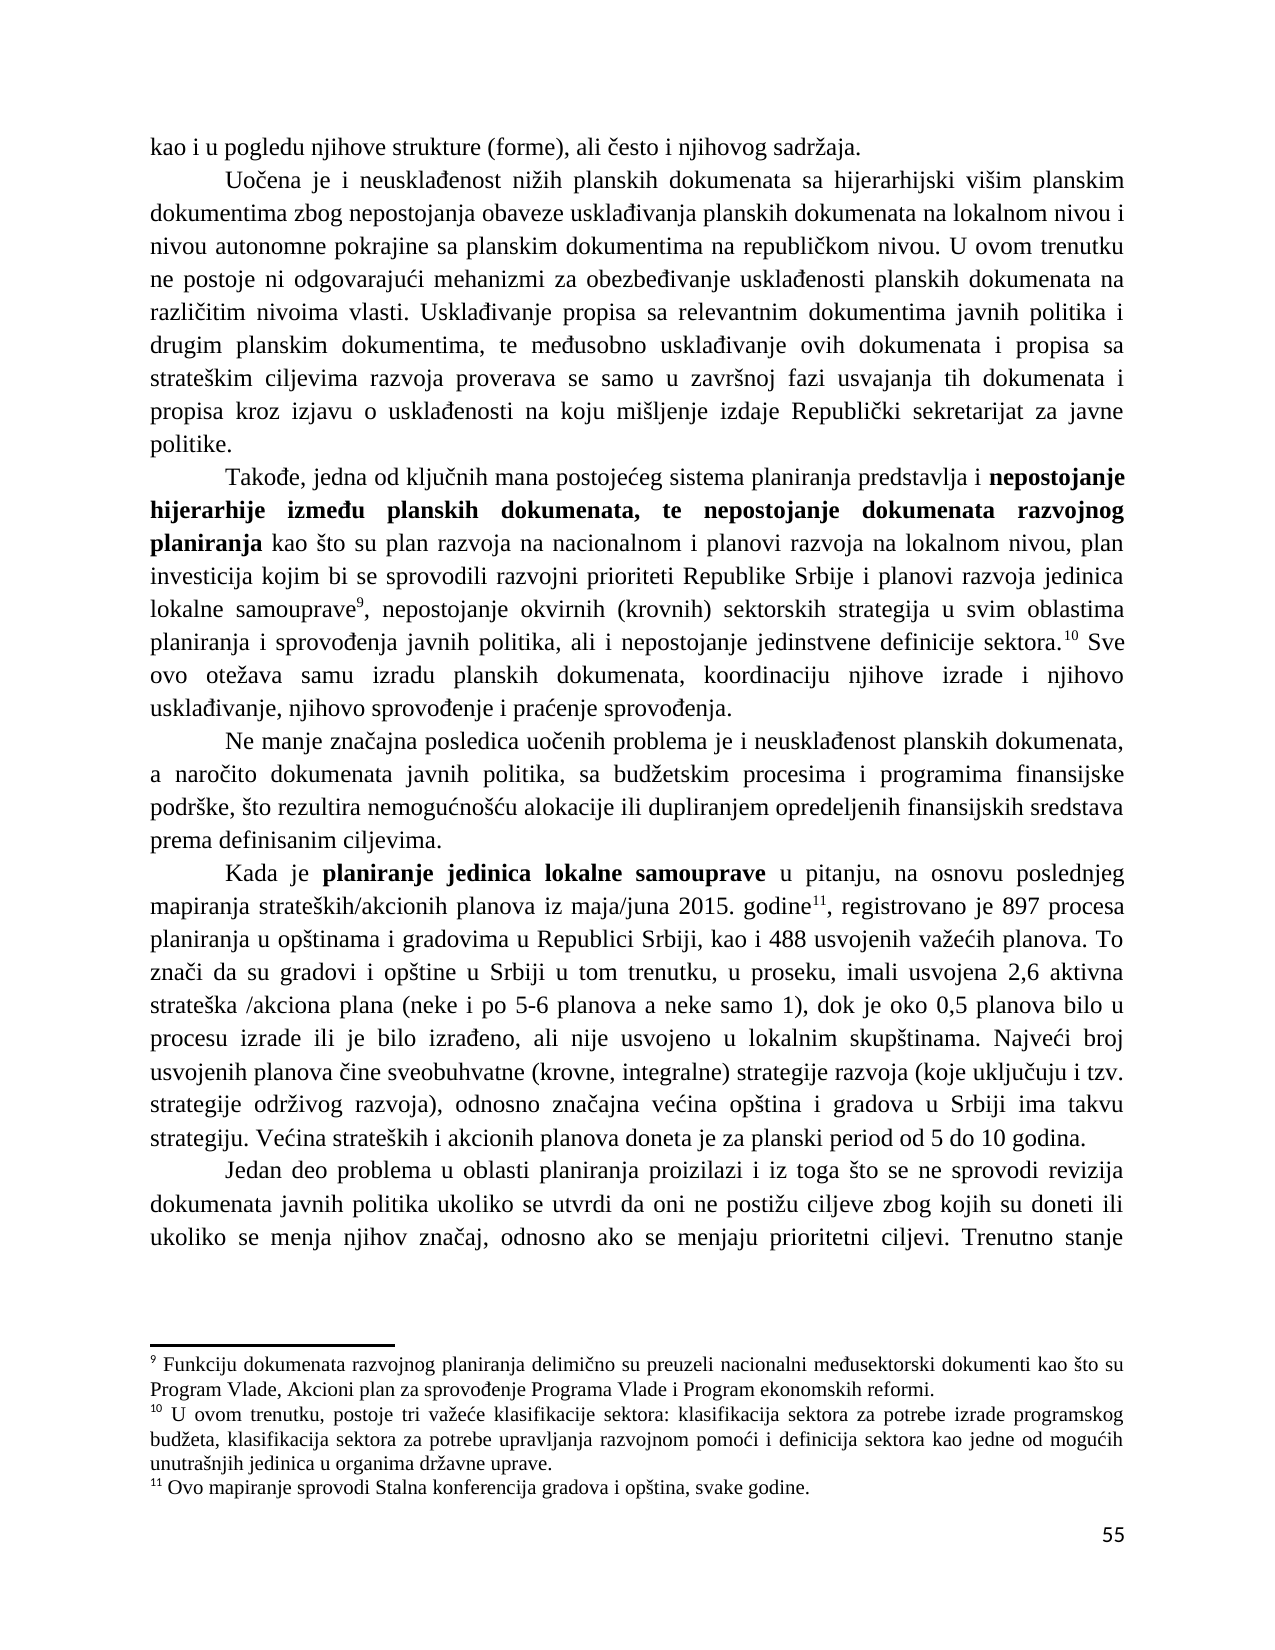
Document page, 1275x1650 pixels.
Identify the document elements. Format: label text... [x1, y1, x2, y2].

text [150, 132, 1125, 161]
text Ne manje značajna posledica uočenih problema je i neusklađenost planskih dokumenata, a naročito dokumenata javnih politika, sa budžetskim procesima i programima finansijske podrške, što rezultira nemogućnošću alokacije ili dupliranjem opredeljenih finansijskih sredstava prema definisanim ciljevima. [150, 726, 1125, 854]
text Kada je planiranje jedinica lokalne samouprave u pitanju, na osnovu poslednjeg mapiranja strateških/akcionih planova iz maja/juna 2015. godine, registrovano je 897 procesa planiranja u opštinama i gradovima u Republici Srbiji, kao i 488 usvojenih važećih planova. To znači da su gradovi i opštine u Srbiji u tom trenutku, u proseku, imali usvojena 2,6 aktivna strateška /akciona plana (neke i po 5-6 planova a neke samo 1), dok je oko 0,5 planova bilo u procesu izrade ili je bilo izrađeno, ali nije usvojeno u lokalnim skupštinama. Najveći broj usvojenih planova čine sveobuhvatne (krovne, integralne) strategije razvoja (koje uključuju i tzv. strategije održivog razvoja), odnosno značajna većina opština i gradova u Srbiji ima takvu strategiju. Većina strateških i akcionih planova doneta je za planski period od 5 do 10 godina. [150, 858, 1125, 1151]
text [150, 1156, 1125, 1250]
text Uočena je i neusklađenost nižih planskih dokumenata sa hijerarhijski višim planskim dokumentima zbog nepostojanja obaveze usklađivanja planskih dokumenata na lokalnom nivou i nivou autonomne pokrajine sa planskim dokumentima na republičkom nivou. U ovom trenutku ne postoje ni odgovarajući mehanizmi za obezbeđivanje usklađenosti planskih dokumenata na različitim nivoima vlasti. Usklađivanje propisa sa relevantnim dokumentima javnih politika i drugim planskim dokumentima, te međusobno usklađivanje ovih dokumenata i propisa sa strateškim ciljevima razvoja proverava se samo u završnoj fazi usvajanja tih dokumenata i propisa kroz izjavu o usklađenosti na koju mišljenje izdaje Republički sekretarijat za javne politike. [150, 165, 1125, 458]
text Takođe, jedna od ključnih mana postojećeg sistema planiranja predstavlja i nepostojanje hijerarhije između planskih dokumenata, te nepostojanje dokumenata razvojnog planiranja kao što su plan razvoja na nacionalnom i planovi razvoja na lokalnom nivou, plan investicija kojim bi se sprovodili razvojni prioriteti Republike Srbije i planovi razvoja jedinica lokalne samouprave, nepostojanje okvirnih (krovnih) sektorskih strategija u svim oblastima planiranja i sprovođenja javnih politika, ali i nepostojanje jedinstvene definicije sektora. Sve ovo otežava samu izradu planskih dokumenata, koordinaciju njihove izrade i njihovo usklađivanje, njihovo sprovođenje i praćenje sprovođenja. [150, 462, 1125, 722]
